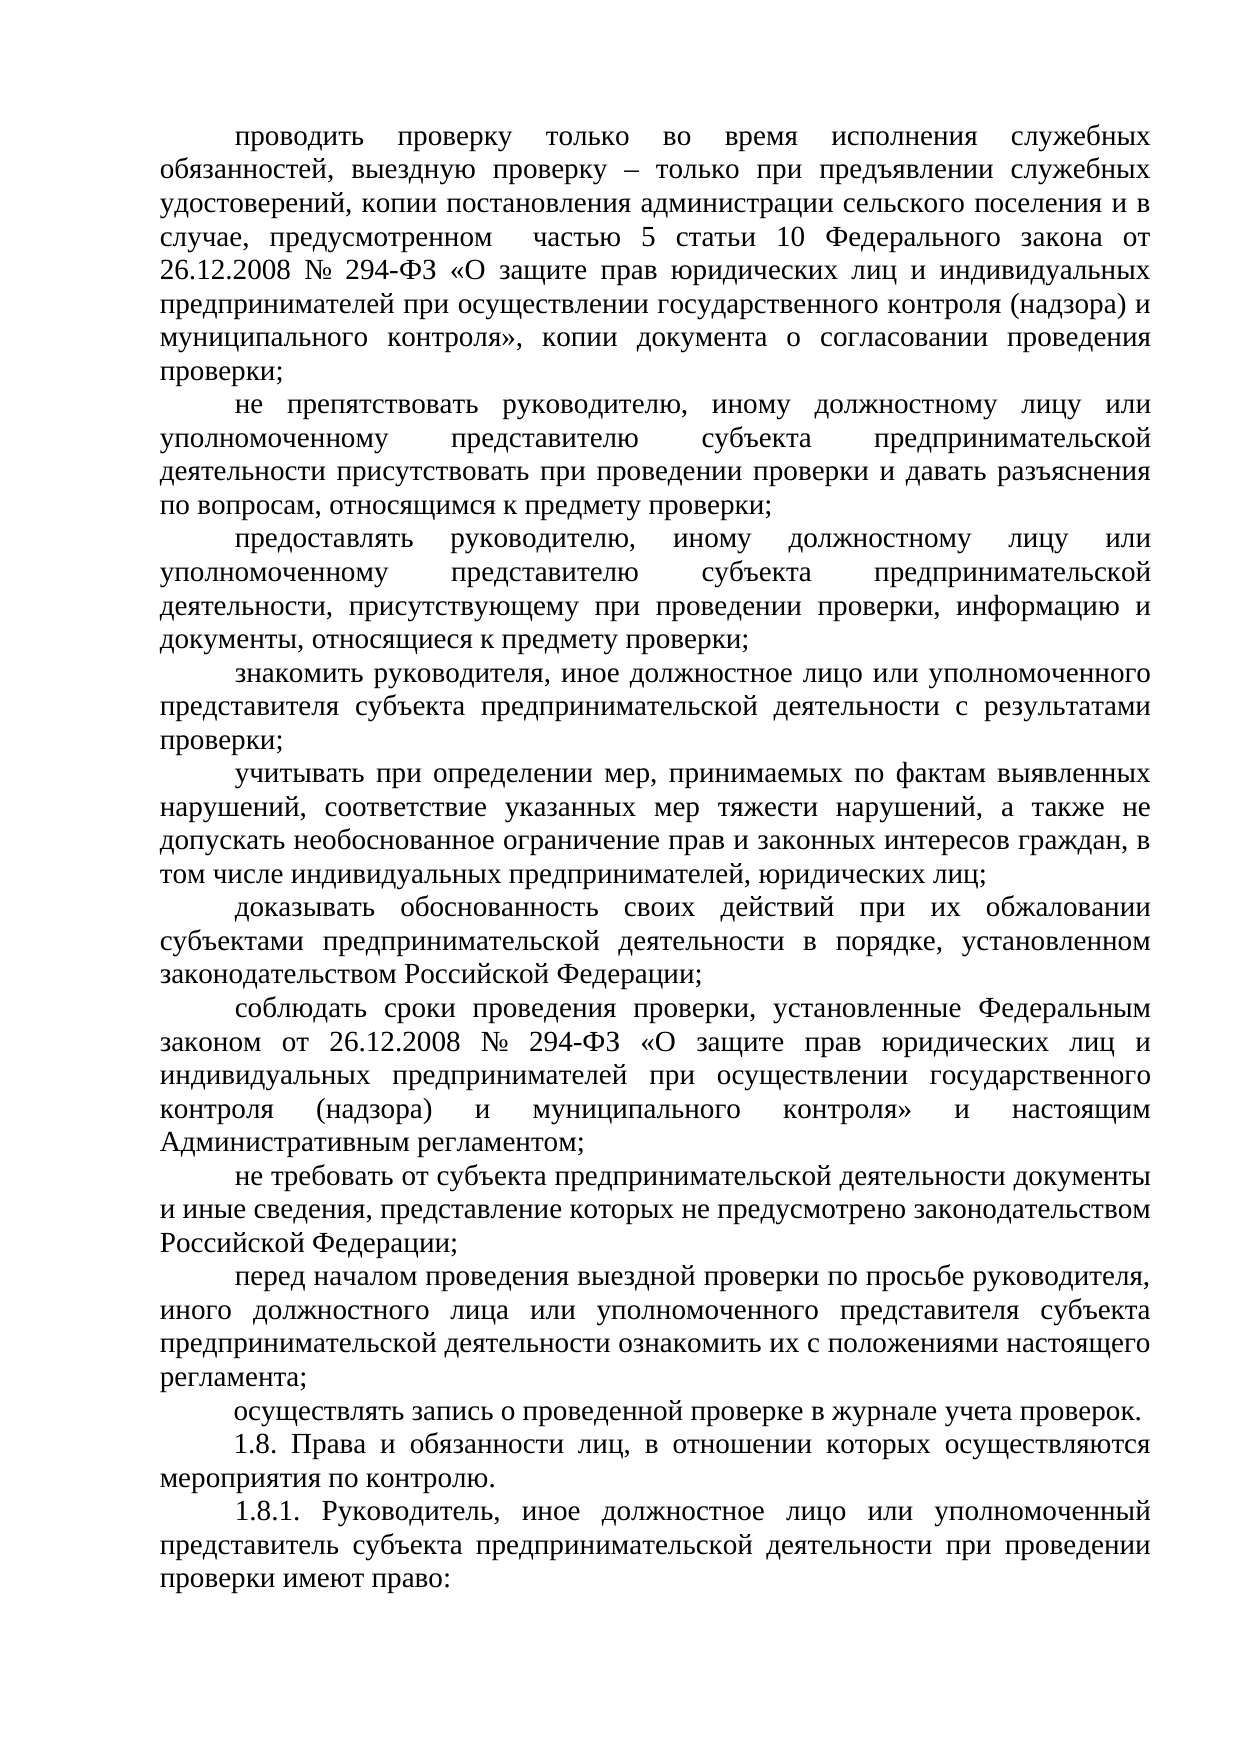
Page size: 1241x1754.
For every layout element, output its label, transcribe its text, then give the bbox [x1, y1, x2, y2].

text 1.8. Права и обязанности лиц, в отношении которых осуществляются мероприятия по контролю. [159, 1426, 1152, 1493]
text перед началом проведения выездной проверки по просьбе руководителя, иного должностного лица или уполномоченного представителя субъекта предпринимательской деятельности ознакомить их с положениями настоящего регламента; [159, 1258, 1152, 1393]
text предоставлять руководителю, иному должностному лицу или уполномоченному представителю субъекта предпринимательской деятельности, присутствующему при проведении проверки, информацию и документы, относящиеся к предмету проверки; [159, 521, 1152, 655]
text не требовать от субъекта предпринимательской деятельности документы и иные сведения, представление которых не предусмотрено законодательством Российской Федерации; [159, 1158, 1152, 1258]
text 1.8.1. Руководитель, иное должностное лицо или уполномоченный представитель субъекта предпринимательской деятельности при проведении проверки имеют право: [159, 1493, 1152, 1594]
text учитывать при определении мер, принимаемых по фактам выявленных нарушений, соответствие указанных мер тяжести нарушений, а также не допускать необоснованное ограничение прав и законных интересов граждан, в том числе индивидуальных предпринимателей, юридических лиц; [159, 755, 1152, 889]
text проводить проверку только во время исполнения служебных обязанностей, выездную проверку – только при предъявлении служебных удостоверений, копии постановления администрации сельского поселения и в случае, предусмотренном частью 5 статьи 10 Федерального закона от 26.12.2008 № 294-ФЗ «О защите прав юридических лиц и индивидуальных предпринимателей при осуществлении государственного контроля (надзора) и муниципального контроля», копии документа о согласовании проведения проверки; [159, 118, 1152, 386]
text знакомить руководителя, иное должностное лицо или уполномоченного представителя субъекта предпринимательской деятельности с результатами проверки; [159, 655, 1152, 755]
text соблюдать сроки проведения проверки, установленные Федеральным законом от 26.12.2008 № 294-ФЗ «О защите прав юридических лиц и индивидуальных предпринимателей при осуществлении государственного контроля (надзора) и муниципального контроля» и настоящим Административным регламентом; [159, 990, 1152, 1158]
text осуществлять запись о проведенной проверке в журнале учета проверок. [159, 1393, 1152, 1426]
text доказывать обоснованность своих действий при их обжаловании субъектами предпринимательской деятельности в порядке, установленном законодательством Российской Федерации; [159, 889, 1152, 990]
text не препятствовать руководителю, иному должностному лицу или уполномоченному представителю субъекта предпринимательской деятельности присутствовать при проведении проверки и давать разъяснения по вопросам, относящимся к предмету проверки; [159, 386, 1152, 521]
